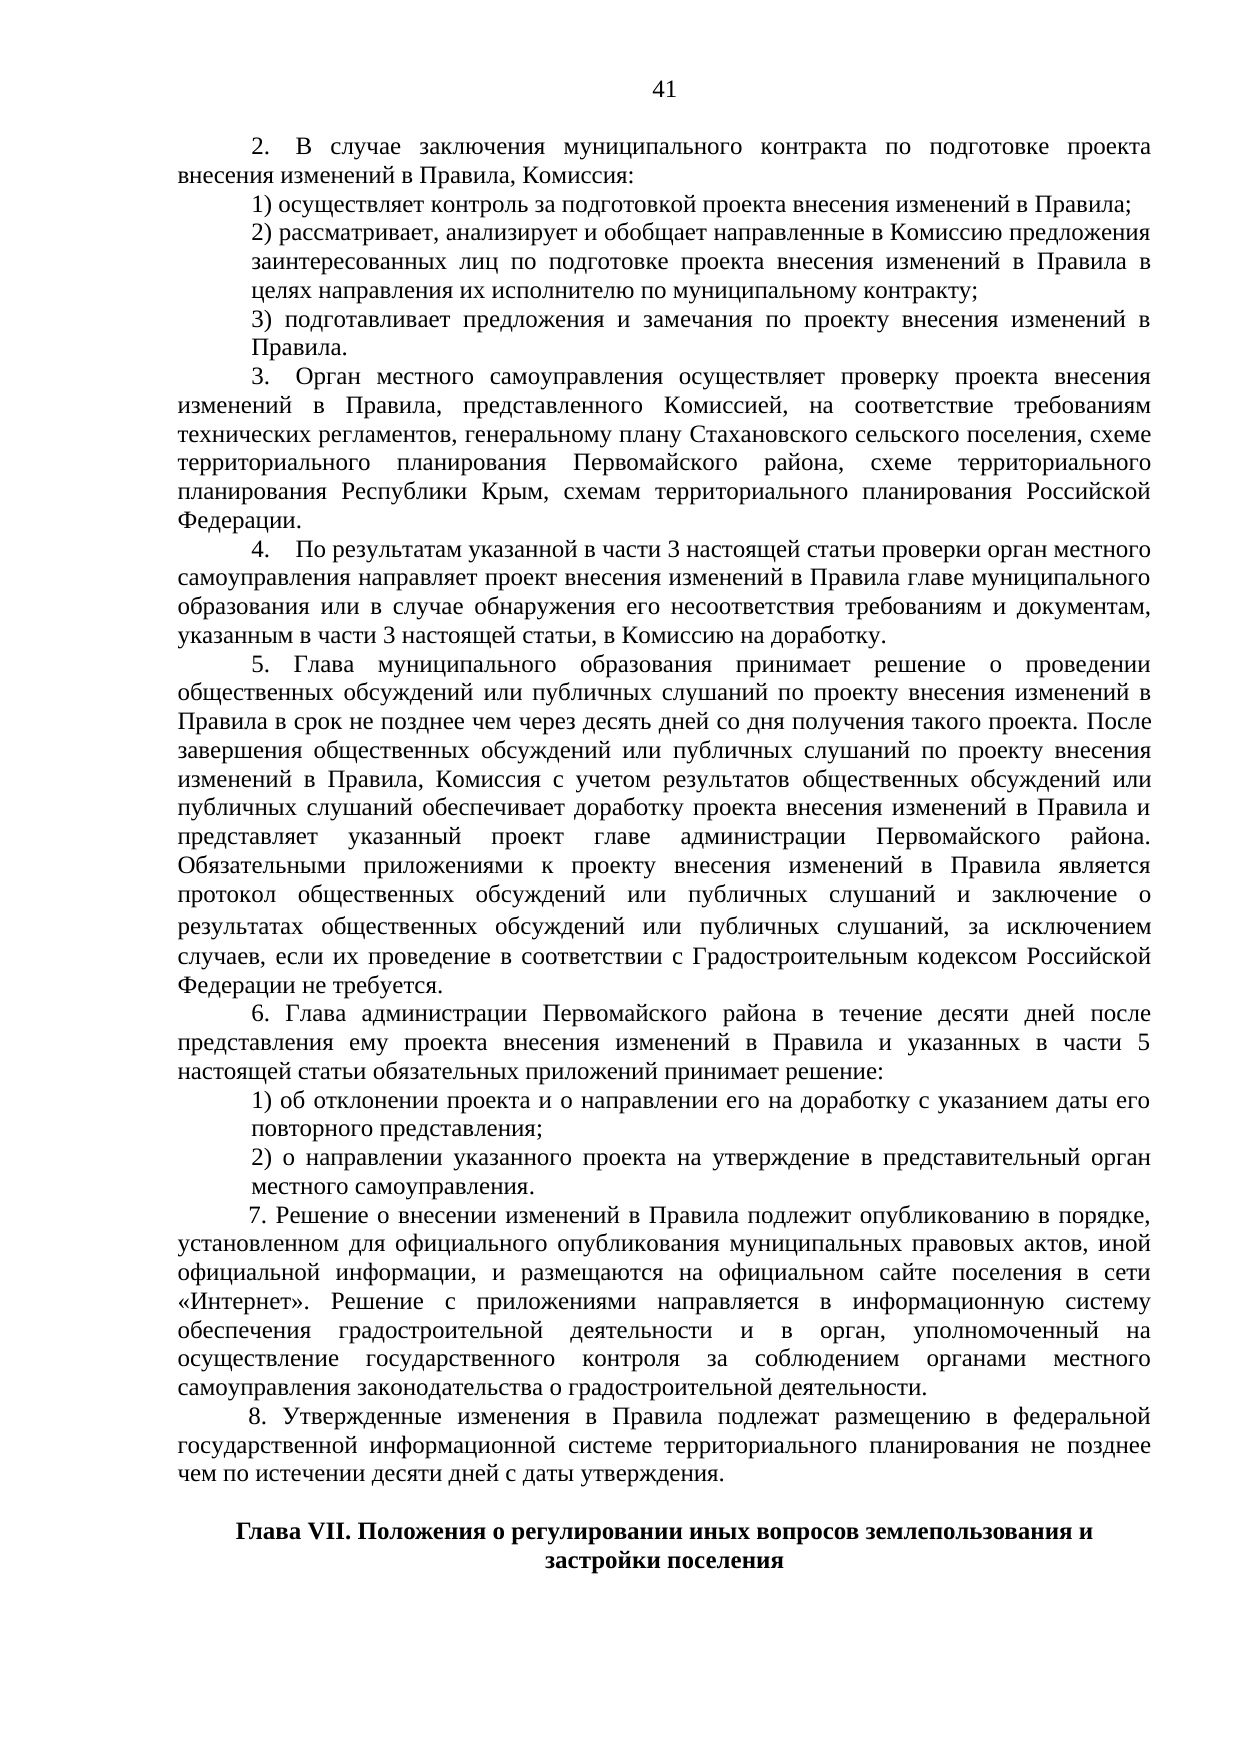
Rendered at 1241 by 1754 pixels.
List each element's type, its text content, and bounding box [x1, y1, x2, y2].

text 2) о направлении указанного проекта на утверждение в представительный орган местного самоуправления. [251, 1142, 1152, 1200]
list В случае заключения муниципального контракта по подготовке проекта внесения изменений в Правила, Комиссия: [177, 131, 1152, 189]
list По результатам указанной в части 3 настоящей статьи проверки орган местного самоуправления направляет проект внесения изменений в Правила главе муниципального образования или в случае обнаружения его несоответствия требованиям и документам, указанным в части 3 настоящей статьи, в Комиссию на доработку. [177, 534, 1152, 649]
text 1) осуществляет контроль за подготовкой проекта внесения изменений в Правила; [251, 189, 1152, 217]
text 8. Утвержденные изменения в Правила подлежат размещению в федеральной государственной информационной системе территориального планирования не позднее чем по истечении десяти дней с даты утверждения. [177, 1401, 1152, 1487]
list Орган местного самоуправления осуществляет проверку проекта внесения изменений в Правила, представленного Комиссией, на соответствие требованиям технических регламентов, генеральному плану Стахановского сельского поселения, схеме территориального планирования Первомайского района, схеме территориального планирования Республики Крым, схемам территориального планирования Российской Федерации. [177, 361, 1152, 534]
text 7. Решение о внесении изменений в Правила подлежит опубликованию в порядке, установленном для официального опубликования муниципальных правовых актов, иной официальной информации, и размещаются на официальном сайте поселения в сети «Интернет». Решение с приложениями направляется в информационную систему обеспечения градостроительной деятельности и в орган, уполномоченный на осуществление государственного контроля за соблюдением органами местного самоуправления законодательства о градостроительной деятельности. [177, 1200, 1152, 1401]
text 2) рассматривает, анализирует и обобщает направленные в Комиссию предложения заинтересованных лиц по подготовке проекта внесения изменений в Правила в целях направления их исполнителю по муниципальному контракту; [251, 217, 1152, 304]
text 5. Глава муниципального образования принимает решение о проведении общественных обсуждений или публичных слушаний по проекту внесения изменений в Правила в срок не позднее чем через десять дней со дня получения такого проекта. После завершения общественных обсуждений или публичных слушаний по проекту внесения изменений в Правила, Комиссия с учетом результатов общественных обсуждений или публичных слушаний обеспечивает доработку проекта внесения изменений в Правила и представляет указанный проект главе администрации Первомайского района. Обязательными приложениями к проекту внесения изменений в Правила является протокол общественных обсуждений или публичных слушаний и заключение о результатах общественных обсуждений или публичных слушаний, за исключением случаев, если их проведение в соответствии с Градостроительным кодексом Российской Федерации не требуется. [177, 649, 1152, 998]
text 3) подготавливает предложения и замечания по проекту внесения изменений в Правила. [251, 304, 1152, 361]
text 6. Глава администрации Первомайского района в течение десяти дней после представления ему проекта внесения изменений в Правила и указанных в части 5 настоящей статьи обязательных приложений принимает решение: [177, 998, 1152, 1085]
subtitle Глава VII. Положения о регулировании иных вопросов землепользования и застройки поселения [177, 1516, 1152, 1573]
list 1) об отклонении проекта и о направлении его на доработку с указанием даты его повторного представления; [251, 1085, 1152, 1142]
